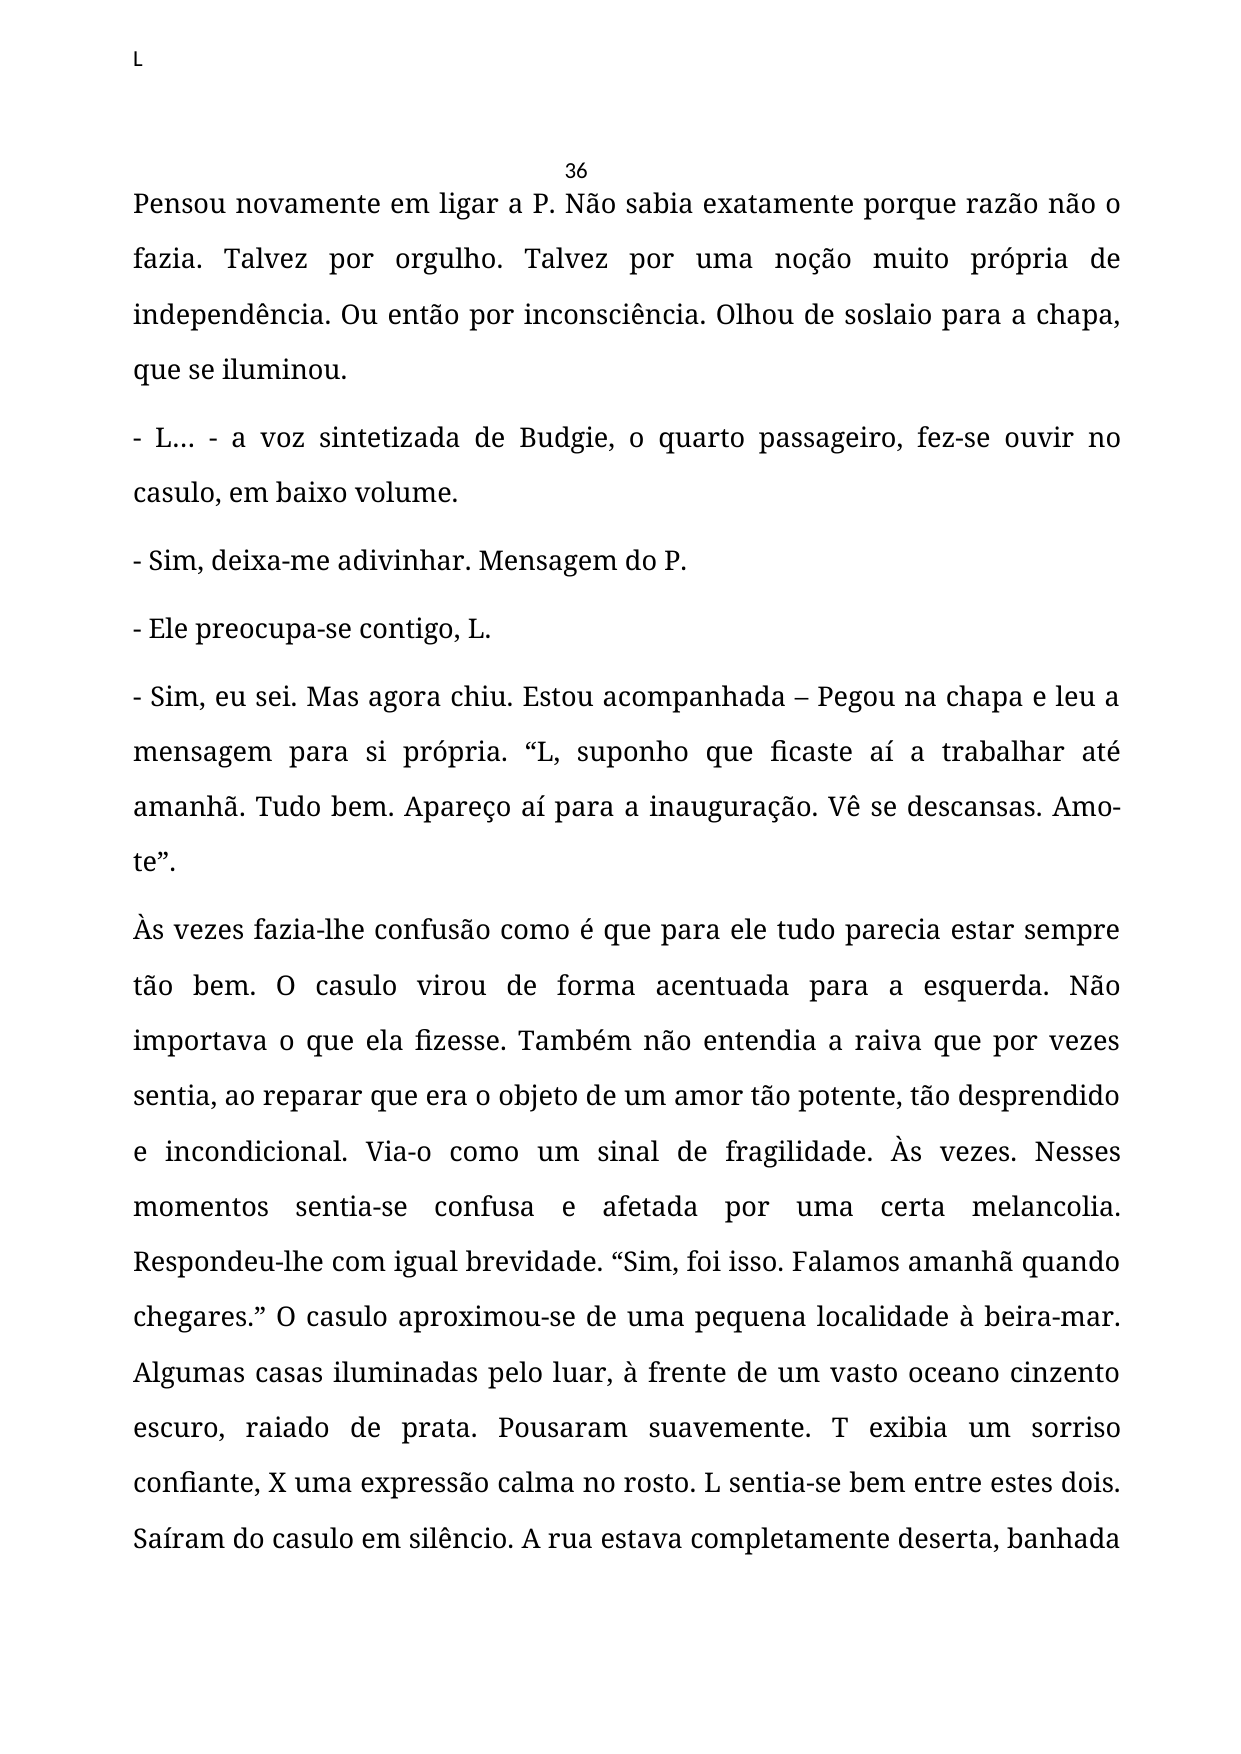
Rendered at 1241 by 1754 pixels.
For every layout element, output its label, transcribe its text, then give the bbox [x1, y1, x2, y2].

text Pensou novamente em ligar a P. Não sabia exatamente porque razão não o fazia. Talvez por orgulho. Talvez por uma noção muito própria de independência. Ou então por inconsciência. Olhou de soslaio para a chapa, que se iluminou. [133, 184, 1122, 387]
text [133, 911, 1122, 1556]
text - L… - a voz sintetizada de Budgie, o quarto passageiro, fez-se ouvir no casulo, em baixo volume. [133, 418, 1122, 510]
text - Ele preocupa-se contigo, L. [133, 609, 1122, 646]
text - Sim, eu sei. Mas agora chiu. Estou acompanhada – Pegou na chapa e leu a mensagem para si própria. “L, suponho que ficaste aí a trabalhar até amanhã. Tudo bem. Apareço aí para a inauguração. Vê se descansas. Amo-te”. [133, 677, 1122, 880]
text - Sim, deixa-me adivinhar. Mensagem do P. [133, 541, 1122, 578]
